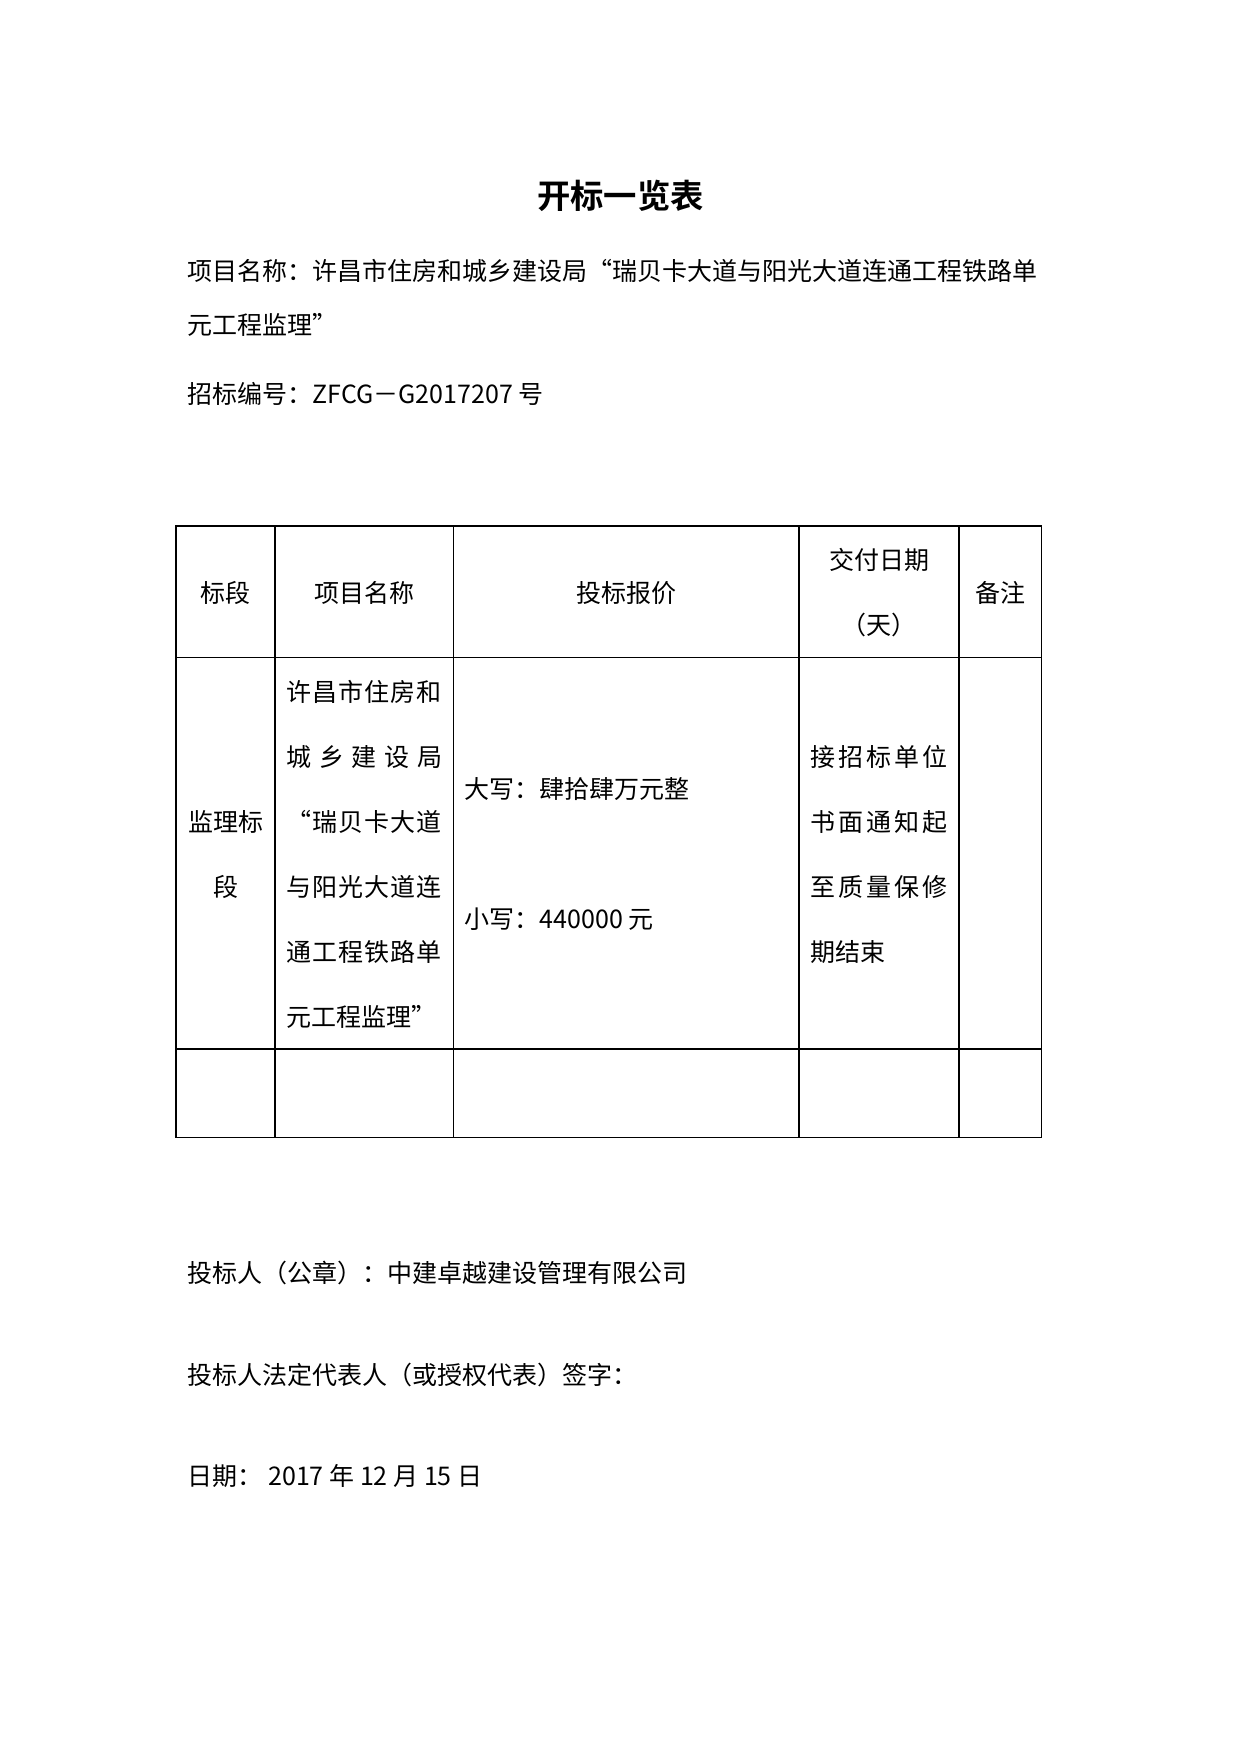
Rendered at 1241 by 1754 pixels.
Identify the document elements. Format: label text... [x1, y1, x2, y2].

table_cell 监理标段 [177, 658, 274, 1048]
text 开标一览表 [187, 162, 1053, 227]
table_cell [454, 1050, 798, 1137]
table_cell 大写：肆拾肆万元整 小写：440000元 [454, 658, 798, 1048]
table_cell [960, 658, 1041, 1048]
text 投标人法定代表人（或授权代表）签字： [187, 1341, 1053, 1406]
table_cell [800, 1050, 958, 1137]
text 日期： 2017 年 12 月 15 日 [187, 1442, 1053, 1507]
table_header 备注 [960, 527, 1041, 656]
table_cell 接招标单位书面通知起至质量保修期结束 [800, 658, 958, 1048]
table_header 标段 [177, 527, 274, 656]
text 项目名称：许昌市住房和城乡建设局“瑞贝卡大道与阳光大道连通工程铁路单元工程监理” [187, 251, 1053, 342]
table_header 交付日期（天） [800, 527, 958, 656]
table_cell [177, 1050, 274, 1137]
table_header 投标报价 [454, 527, 798, 656]
text 投标人（公章）：中建卓越建设管理有限公司 [187, 1239, 1053, 1304]
text 招标编号：ZFCG－G2017207号 [187, 360, 1053, 425]
table_cell [276, 1050, 453, 1137]
table_header 项目名称 [276, 527, 453, 656]
table_cell [960, 1050, 1041, 1137]
table_cell 许昌市住房和城乡建设局“瑞贝卡大道与阳光大道连通工程铁路单元工程监理” [276, 658, 453, 1048]
